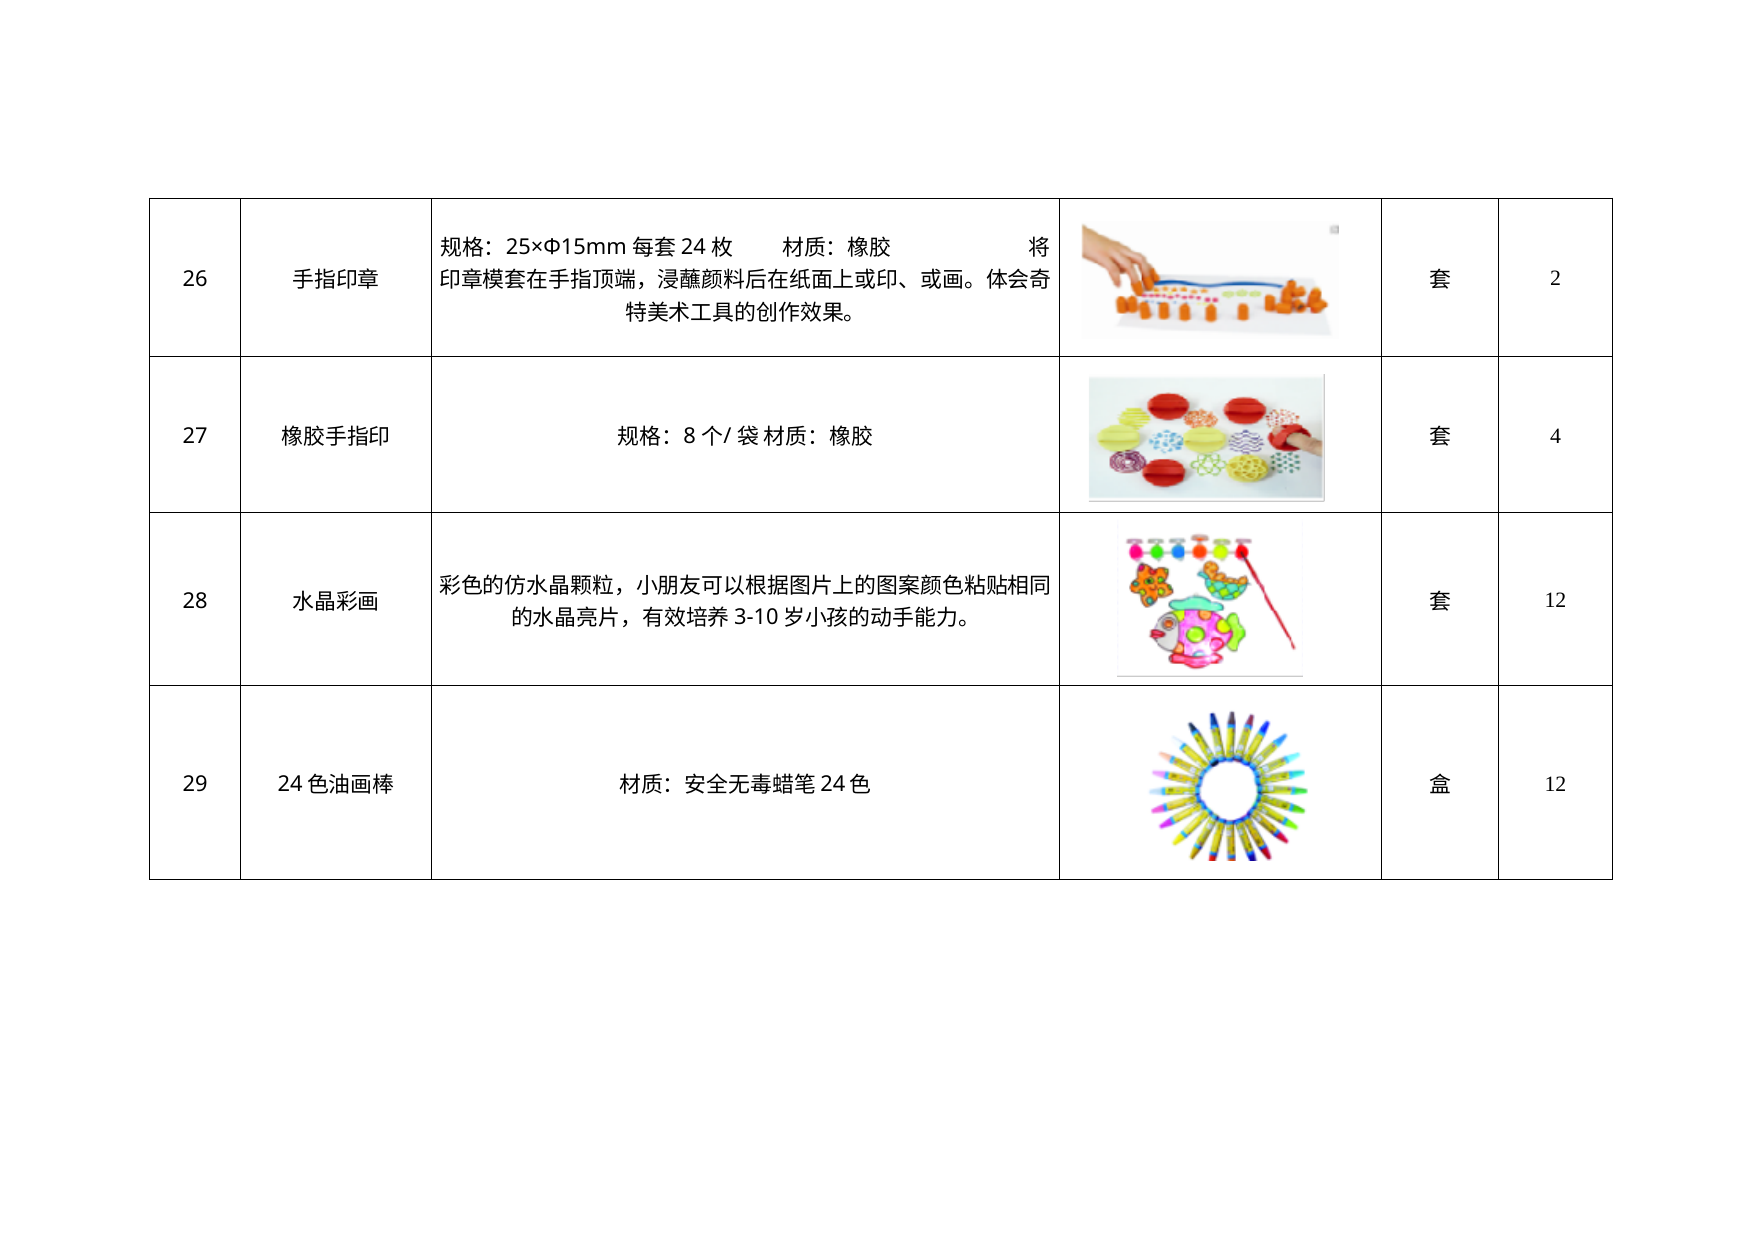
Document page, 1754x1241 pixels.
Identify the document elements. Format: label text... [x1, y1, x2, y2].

table_cell 套 [1382, 357, 1498, 512]
table_cell 手指印章 [241, 199, 431, 356]
table_cell 2 [1499, 199, 1612, 356]
picture [1081, 221, 1339, 339]
table_cell 水晶彩画 [241, 513, 431, 685]
table_cell 28 [150, 513, 240, 685]
table_cell [1060, 686, 1381, 879]
table_cell 橡胶手指印 [241, 357, 431, 512]
table_cell [1060, 513, 1381, 685]
table_cell [1060, 199, 1381, 356]
picture [1088, 374, 1325, 503]
table_cell 26 [150, 199, 240, 356]
picture [1117, 519, 1303, 678]
table_cell 12 [1499, 513, 1612, 685]
table_cell 套 [1382, 513, 1498, 685]
table_cell 彩色的仿水晶颗粒，小朋友可以根据图片上的图案颜色粘贴相同的水晶亮片，有效培养3-10岁小孩的动手能力。 [432, 513, 1059, 685]
table_cell 规格：25×Φ15mm 每套24 枚 材质：橡胶 将印章模套在手指顶端，浸蘸颜料后在纸面上或印、或画。体会奇特美术工具的创作效果。 [432, 199, 1059, 356]
table_cell 套 [1382, 199, 1498, 356]
table_cell 27 [150, 357, 240, 512]
table_cell 盒 [1382, 686, 1498, 879]
table_cell 材质：安全无毒蜡笔24色 [432, 686, 1059, 879]
table_cell 24色油画棒 [241, 686, 431, 879]
picture [1142, 698, 1319, 861]
table_cell 29 [150, 686, 240, 879]
table_cell 4 [1499, 357, 1612, 512]
table_cell 12 [1499, 686, 1612, 879]
table_cell 规格：8 个/ 袋 材质：橡胶 [432, 357, 1059, 512]
table_cell [1060, 357, 1381, 512]
